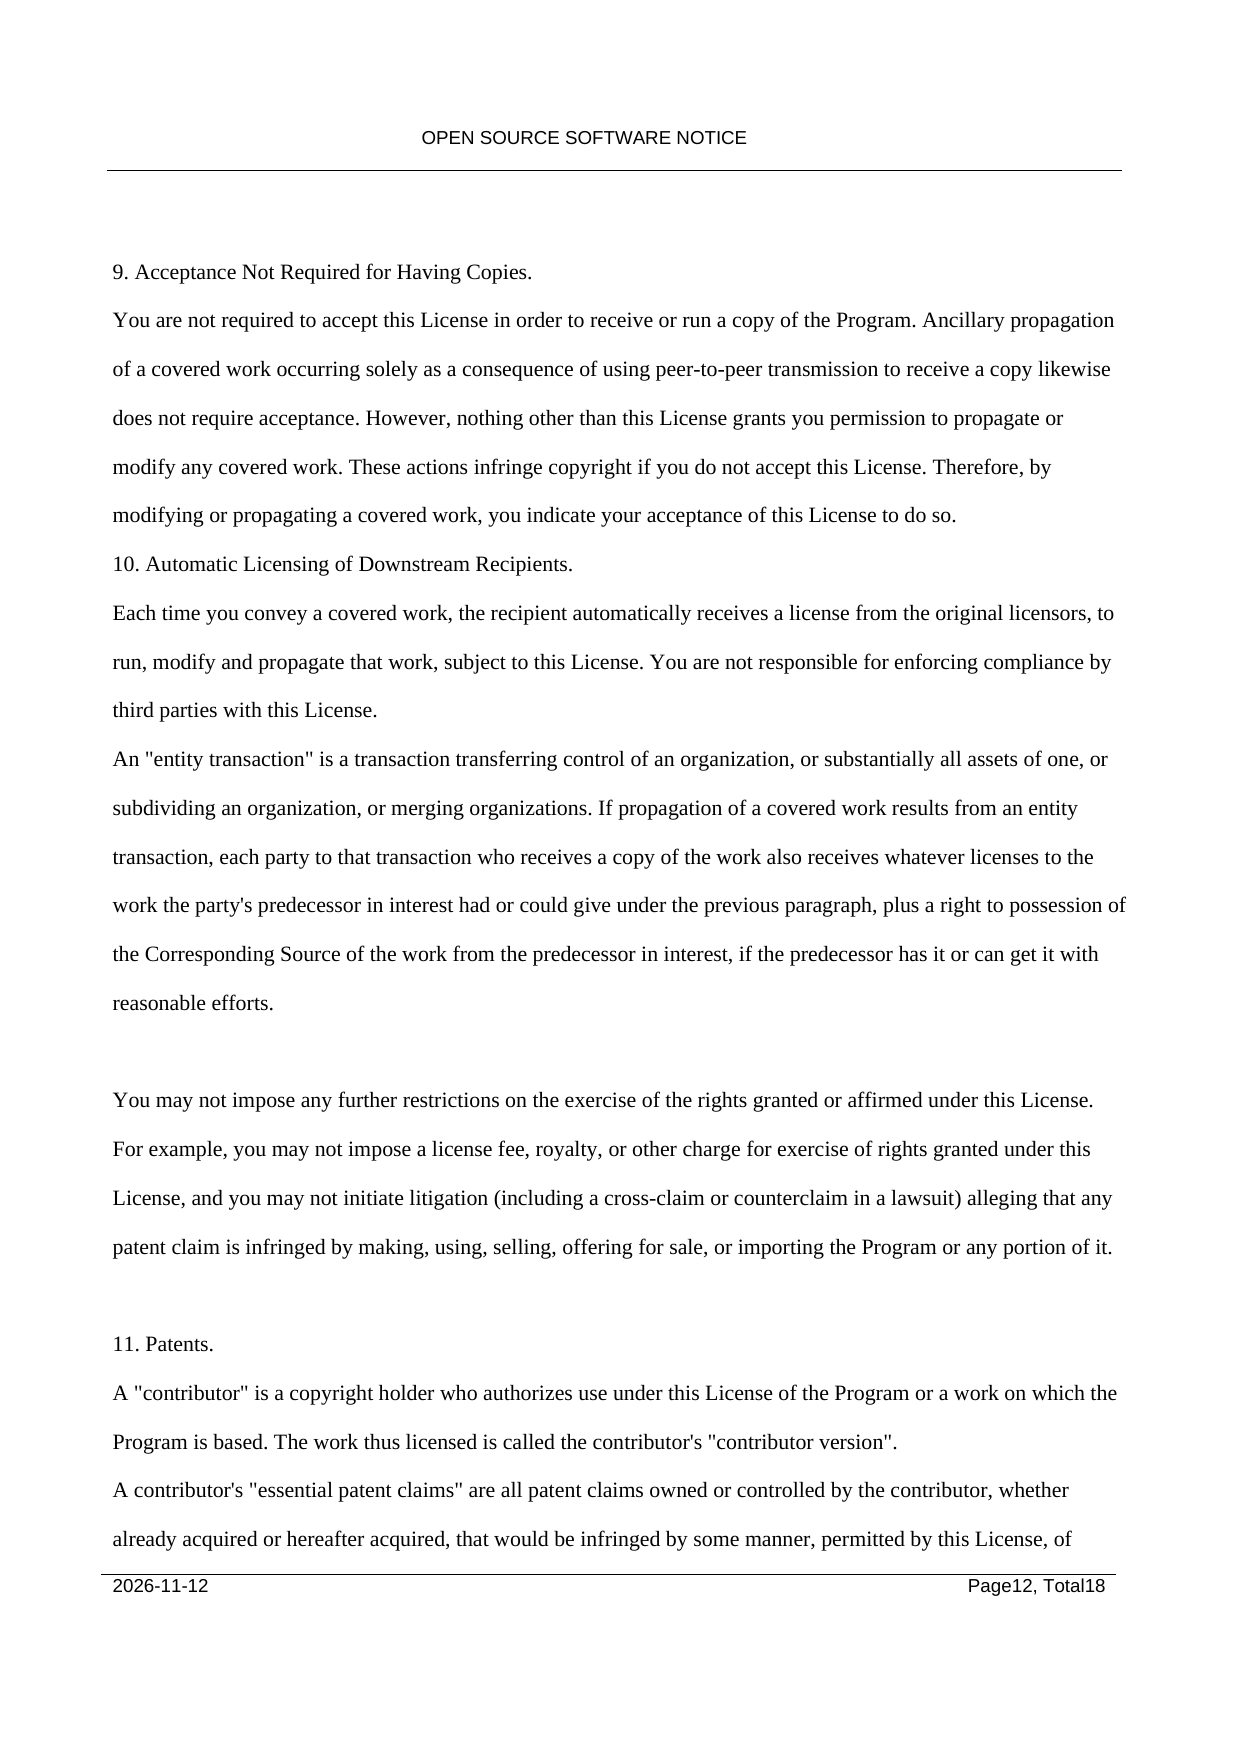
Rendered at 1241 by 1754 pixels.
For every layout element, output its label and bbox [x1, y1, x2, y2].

text [112, 206, 1128, 1555]
